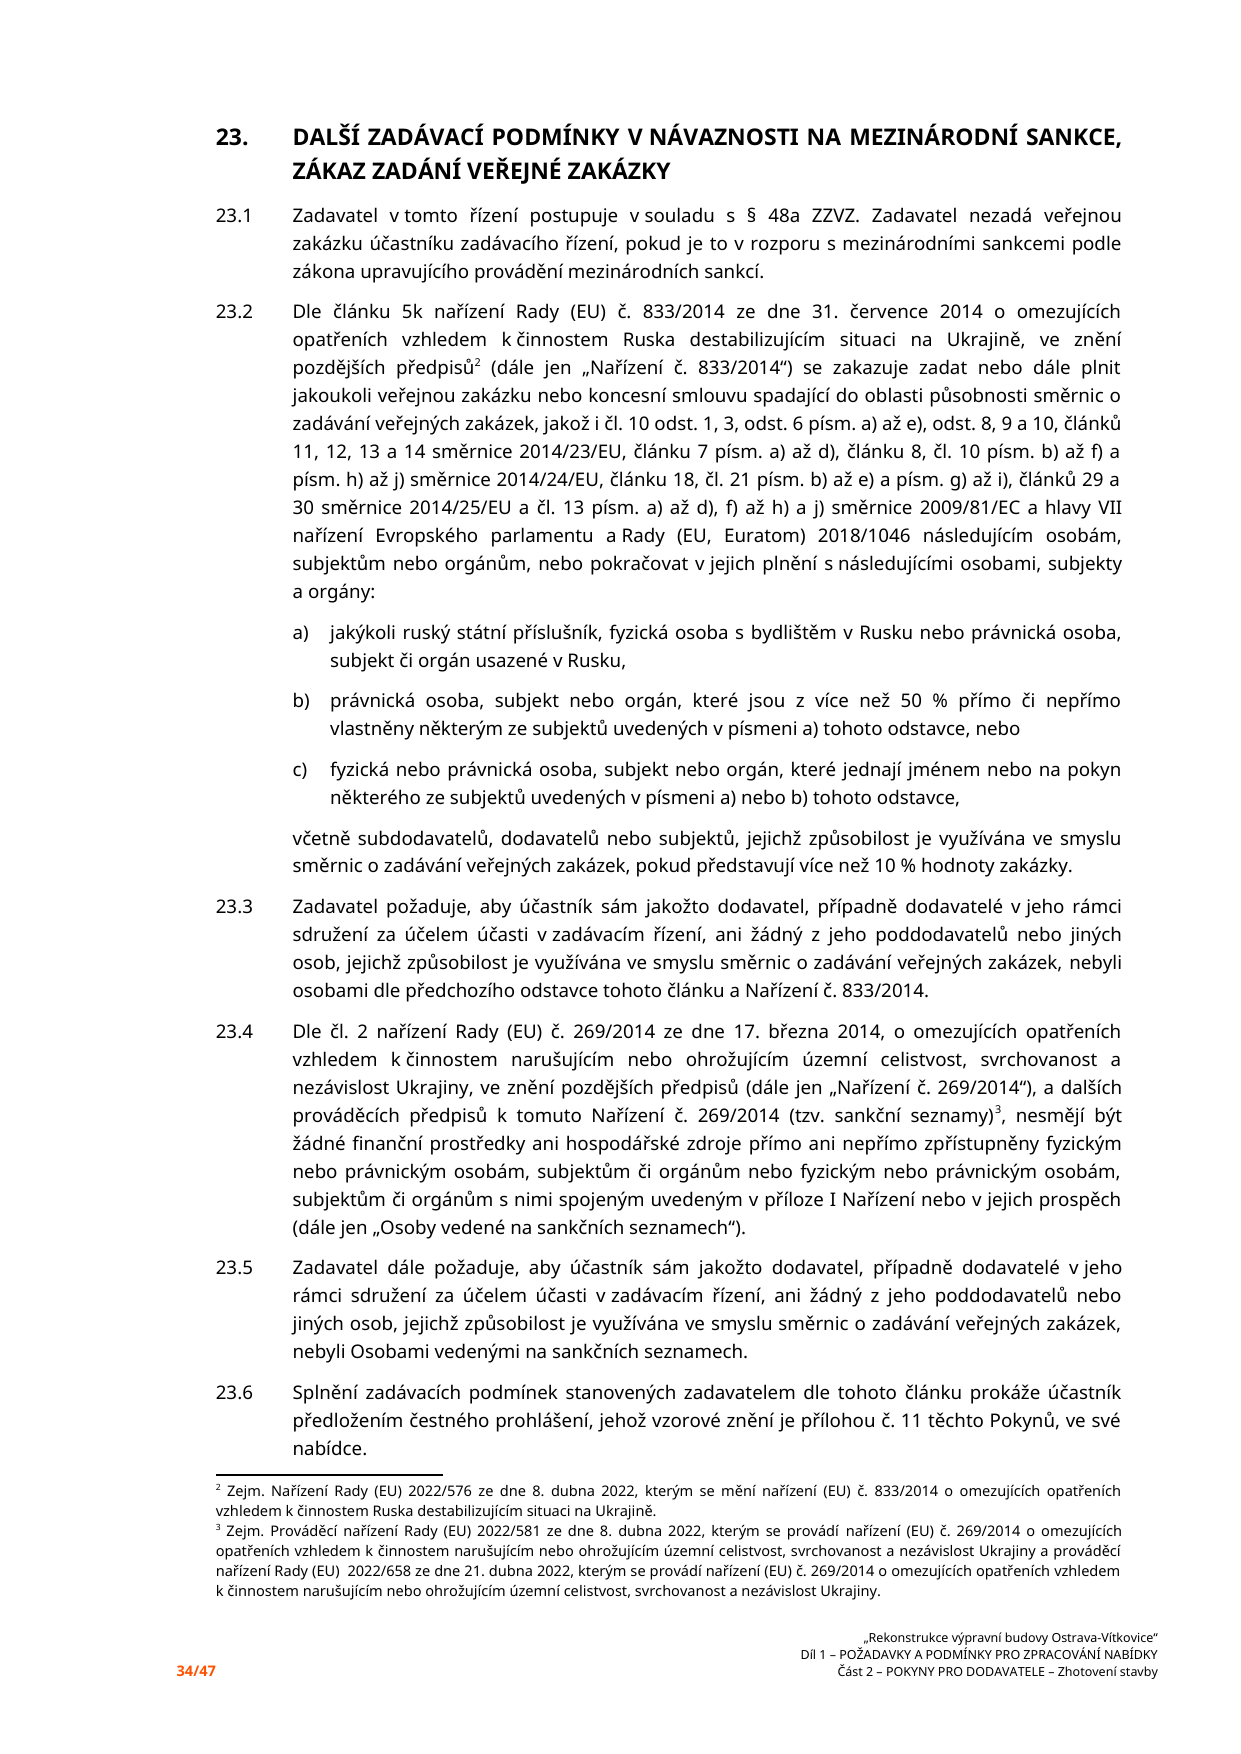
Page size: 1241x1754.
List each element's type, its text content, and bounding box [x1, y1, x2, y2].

list fyzická nebo právnická osoba, subjekt nebo orgán, které jednají jménem nebo na pokyn některého ze subjektů uvedených v písmeni a) nebo b) tohoto odstavce, [292, 756, 1122, 810]
list jakýkoli ruský státní příslušník, fyzická osoba s bydlištěm v Rusku nebo právnická osoba, subjekt či orgán usazené v Rusku, [292, 619, 1122, 673]
text Splnění zadávacích podmínek stanovených zadavatelem dle tohoto článku prokáže účastník předložením čestného prohlášení, jehož vzorové znění je přílohou č. 11 těchto Pokynů, ve své nabídce. [216, 1379, 1122, 1461]
text Dle čl. 2 nařízení Rady (EU) č. 269/2014 ze dne 17. března 2014, o omezujících opatřeních vzhledem k činnostem narušujícím nebo ohrožujícím územní celistvost, svrchovanost a nezávislost Ukrajiny, ve znění pozdějších předpisů (dále jen „Nařízení č. 269/2014“), a dalších prováděcích předpisů k tomuto Nařízení č. 269/2014 (tzv. sankční seznamy), nesmějí být žádné finanční prostředky ani hospodářské zdroje přímo ani nepřímo zpřístupněny fyzickým nebo právnickým osobám, subjektům či orgánům nebo fyzickým nebo právnickým osobám, subjektům či orgánům s nimi spojeným uvedeným v příloze I Nařízení nebo v jejich prospěch (dále jen „Osoby vedené na sankčních seznamech“). [216, 1018, 1122, 1239]
text Dle článku 5k nařízení Rady (EU) č. 833/2014 ze dne 31. července 2014 o omezujících opatřeních vzhledem k činnostem Ruska destabilizujícím situaci na Ukrajině, ve znění pozdějších předpisů (dále jen „Nařízení č. 833/2014“) se zakazuje zadat nebo dále plnit jakoukoli veřejnou zakázku nebo koncesní smlouvu spadající do oblasti působnosti směrnic o zadávání veřejných zakázek, jakož i čl. 10 odst. 1, 3, odst. 6 písm. a) až e), odst. 8, 9 a 10, článků 11, 12, 13 a 14 směrnice 2014/23/EU, článku 7 písm. a) až d), článku 8, čl. 10 písm. b) až f) a písm. h) až j) směrnice 2014/24/EU, článku 18, čl. 21 písm. b) až e) a písm. g) až i), článků 29 a 30 směrnice 2014/25/EU a čl. 13 písm. a) až d), f) až h) a j) směrnice 2009/81/EC a hlavy VII nařízení Evropského parlamentu a Rady (EU, Euratom) 2018/1046 následujícím osobám, subjektům nebo orgánům, nebo pokračovat v jejich plnění s následujícími osobami, subjekty a orgány: [216, 298, 1122, 604]
text Zadavatel v tomto řízení postupuje v souladu s § 48a ZZVZ. Zadavatel nezadá veřejnou zakázku účastníku zadávacího řízení, pokud je to v rozporu s mezinárodními sankcemi podle zákona upravujícího provádění mezinárodních sankcí. [216, 202, 1122, 283]
text Zadavatel dále požaduje, aby účastník sám jakožto dodavatel, případně dodavatelé v jeho rámci sdružení za účelem účasti v zadávacím řízení, ani žádný z jeho poddodavatelů nebo jiných osob, jejichž způsobilost je využívána ve smyslu směrnic o zadávání veřejných zakázek, nebyli Osobami vedenými na sankčních seznamech. [216, 1254, 1122, 1364]
list právnická osoba, subjekt nebo orgán, které jsou z více než 50 % přímo či nepřímo vlastněny některým ze subjektů uvedených v písmeni a) tohoto odstavce, nebo [292, 688, 1122, 741]
list včetně subdodavatelů, dodavatelů nebo subjektů, jejichž způsobilost je využívána ve smyslu směrnic o zadávání veřejných zakázek, pokud představují více než 10 % hodnoty zakázky. [292, 825, 1122, 878]
text Zadavatel požaduje, aby účastník sám jakožto dodavatel, případně dodavatelé v jeho rámci sdružení za účelem účasti v zadávacím řízení, ani žádný z jeho poddodavatelů nebo jiných osob, jejichž způsobilost je využívána ve smyslu směrnic o zadávání veřejných zakázek, nebyli osobami dle předchozího odstavce tohoto článku a Nařízení č. 833/2014. [216, 893, 1122, 1003]
text Další zadávací podmínky v návaznosti na MEZINÁRODNÍ sankce, zákaz zadání veřejné zakázky [216, 121, 1122, 186]
